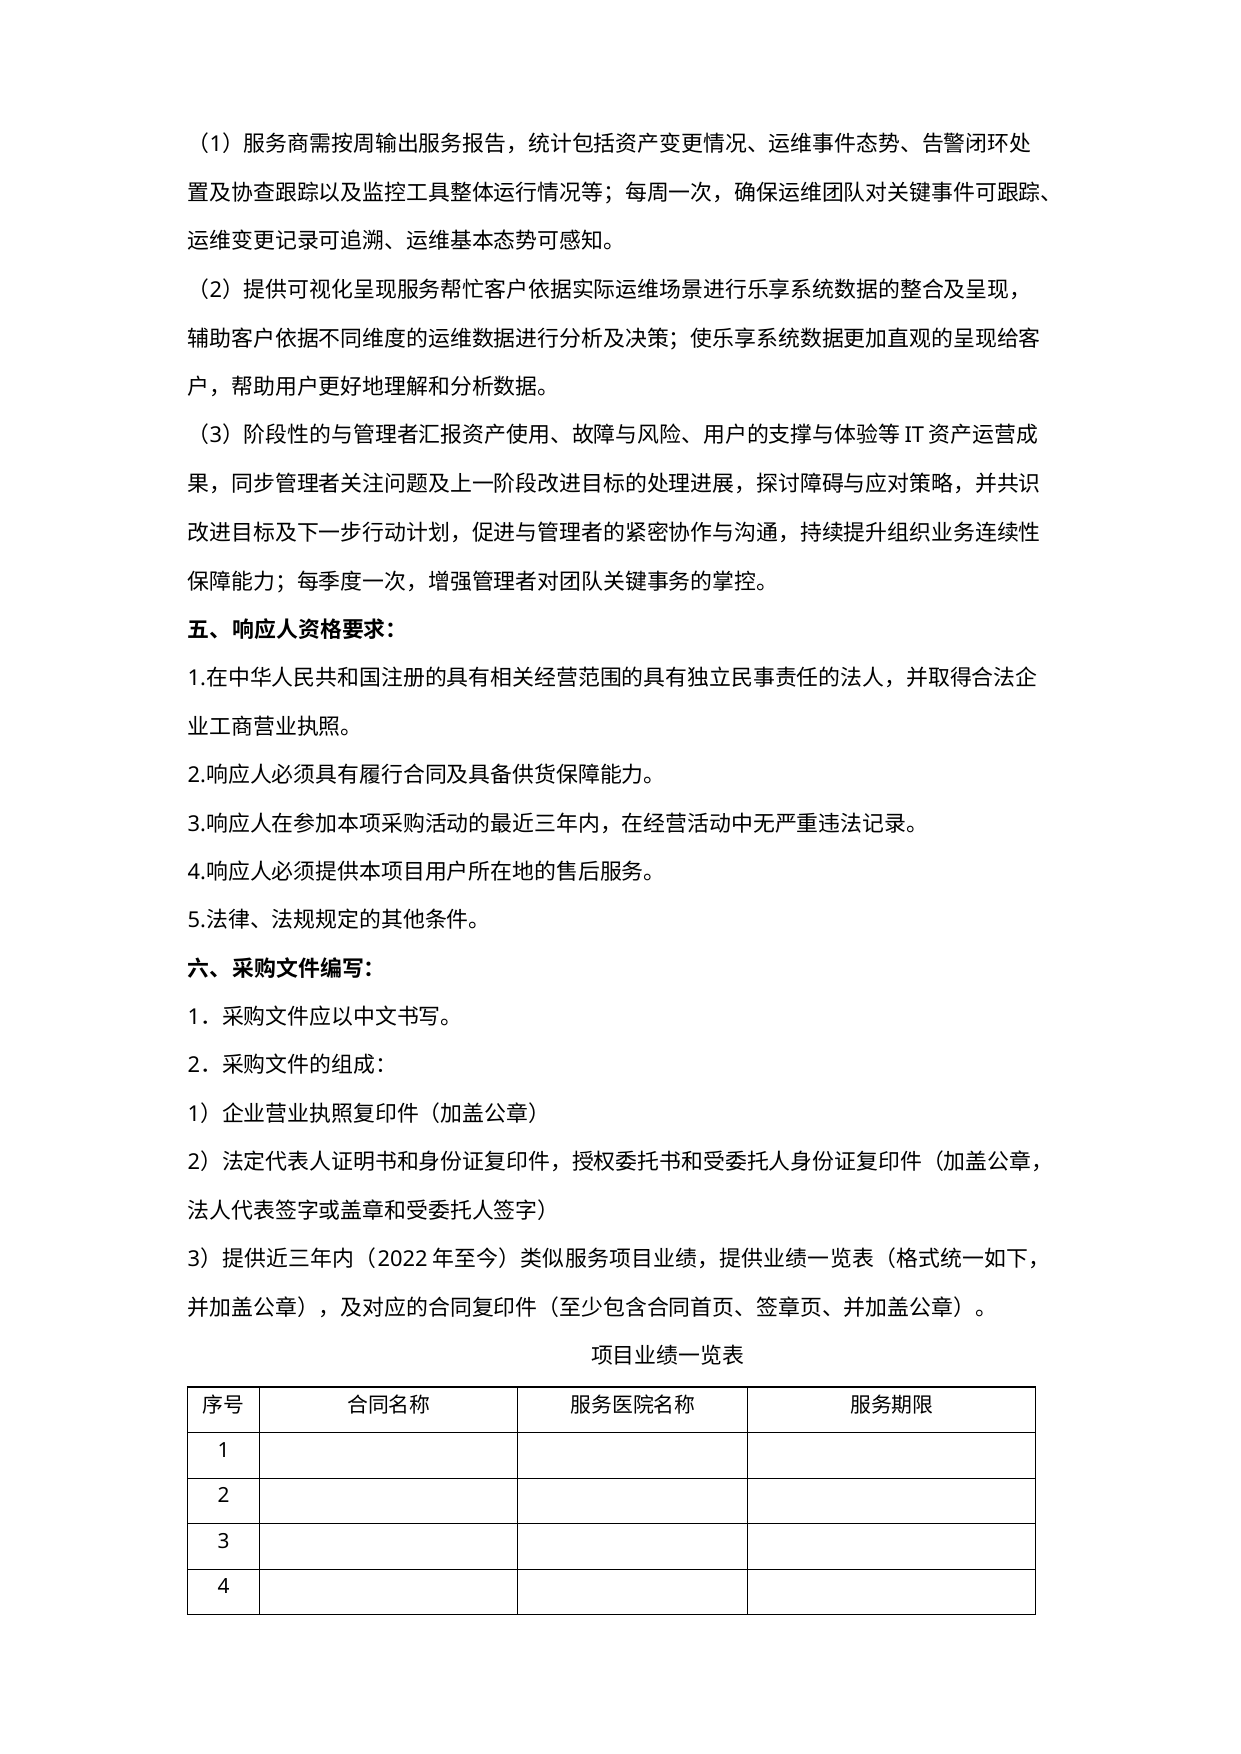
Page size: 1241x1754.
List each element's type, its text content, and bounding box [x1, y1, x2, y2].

table_cell [518, 1433, 747, 1477]
text 2）法定代表人证明书和身份证复印件，授权委托书和受委托人身份证复印件（加盖公章，法人代表签字或盖章和受委托人签字） [187, 1144, 1053, 1225]
table_cell [748, 1524, 1035, 1568]
table_cell 3 [188, 1524, 259, 1568]
table_header 服务期限 [748, 1388, 1035, 1432]
table_header 序号 [188, 1388, 259, 1432]
list 响应人资格要求： [187, 612, 1053, 644]
table_cell 2 [188, 1479, 259, 1523]
table_cell [748, 1479, 1035, 1523]
text 4.响应人必须提供本项目用户所在地的售后服务。 [187, 854, 1053, 886]
text 1.在中华人民共和国注册的具有相关经营范围的具有独立民事责任的法人，并取得合法企业工商营业执照。 [187, 660, 1053, 741]
table_cell [748, 1433, 1035, 1477]
text 1．采购文件应以中文书写。 [187, 999, 1053, 1031]
table_header 合同名称 [260, 1388, 517, 1432]
table_cell [518, 1479, 747, 1523]
text （2）提供可视化呈现服务帮忙客户依据实际运维场景进行乐享系统数据的整合及呈现，辅助客户依据不同维度的运维数据进行分析及决策；使乐享系统数据更加直观的呈现给客户，帮助用户更好地理解和分析数据。 [187, 271, 1053, 401]
text 5.法律、法规规定的其他条件。 [187, 902, 1053, 935]
text （3）阶段性的与管理者汇报资产使用、故障与风险、用户的支撑与体验等IT资产运营成果，同步管理者关注问题及上一阶段改进目标的处理进展，探讨障碍与应对策略，并共识改进目标及下一步行动计划，促进与管理者的紧密协作与沟通，持续提升组织业务连续性保障能力；每季度一次，增强管理者对团队关键事务的掌控。 [187, 417, 1053, 596]
text 2.响应人必须具有履行合同及具备供货保障能力。 [187, 757, 1053, 790]
table_header 服务医院名称 [518, 1388, 747, 1432]
text 3）提供近三年内（2022年至今）类似服务项目业绩，提供业绩一览表（格式统一如下，并加盖公章），及对应的合同复印件（至少包含合同首页、签章页、并加盖公章）。 [187, 1241, 1053, 1322]
table_cell [260, 1524, 517, 1568]
list 采购文件编写： [187, 951, 1053, 983]
text 3.响应人在参加本项采购活动的最近三年内，在经营活动中无严重违法记录。 [187, 806, 1053, 838]
table_cell 4 [188, 1570, 259, 1614]
table_cell [518, 1524, 747, 1568]
table_cell [748, 1570, 1035, 1614]
table_cell 1 [188, 1433, 259, 1477]
text 1）企业营业执照复印件（加盖公章） [187, 1096, 1053, 1128]
table_cell [518, 1570, 747, 1614]
text 项目业绩一览表 [282, 1338, 1053, 1371]
text 2．采购文件的组成： [187, 1047, 1053, 1080]
table_cell [260, 1570, 517, 1614]
text （1）服务商需按周输出服务报告，统计包括资产变更情况、运维事件态势、告警闭环处置及协查跟踪以及监控工具整体运行情况等；每周一次，确保运维团队对关键事件可跟踪、运维变更记录可追溯、运维基本态势可感知。 [187, 126, 1053, 256]
table_cell [260, 1433, 517, 1477]
table_cell [260, 1479, 517, 1523]
